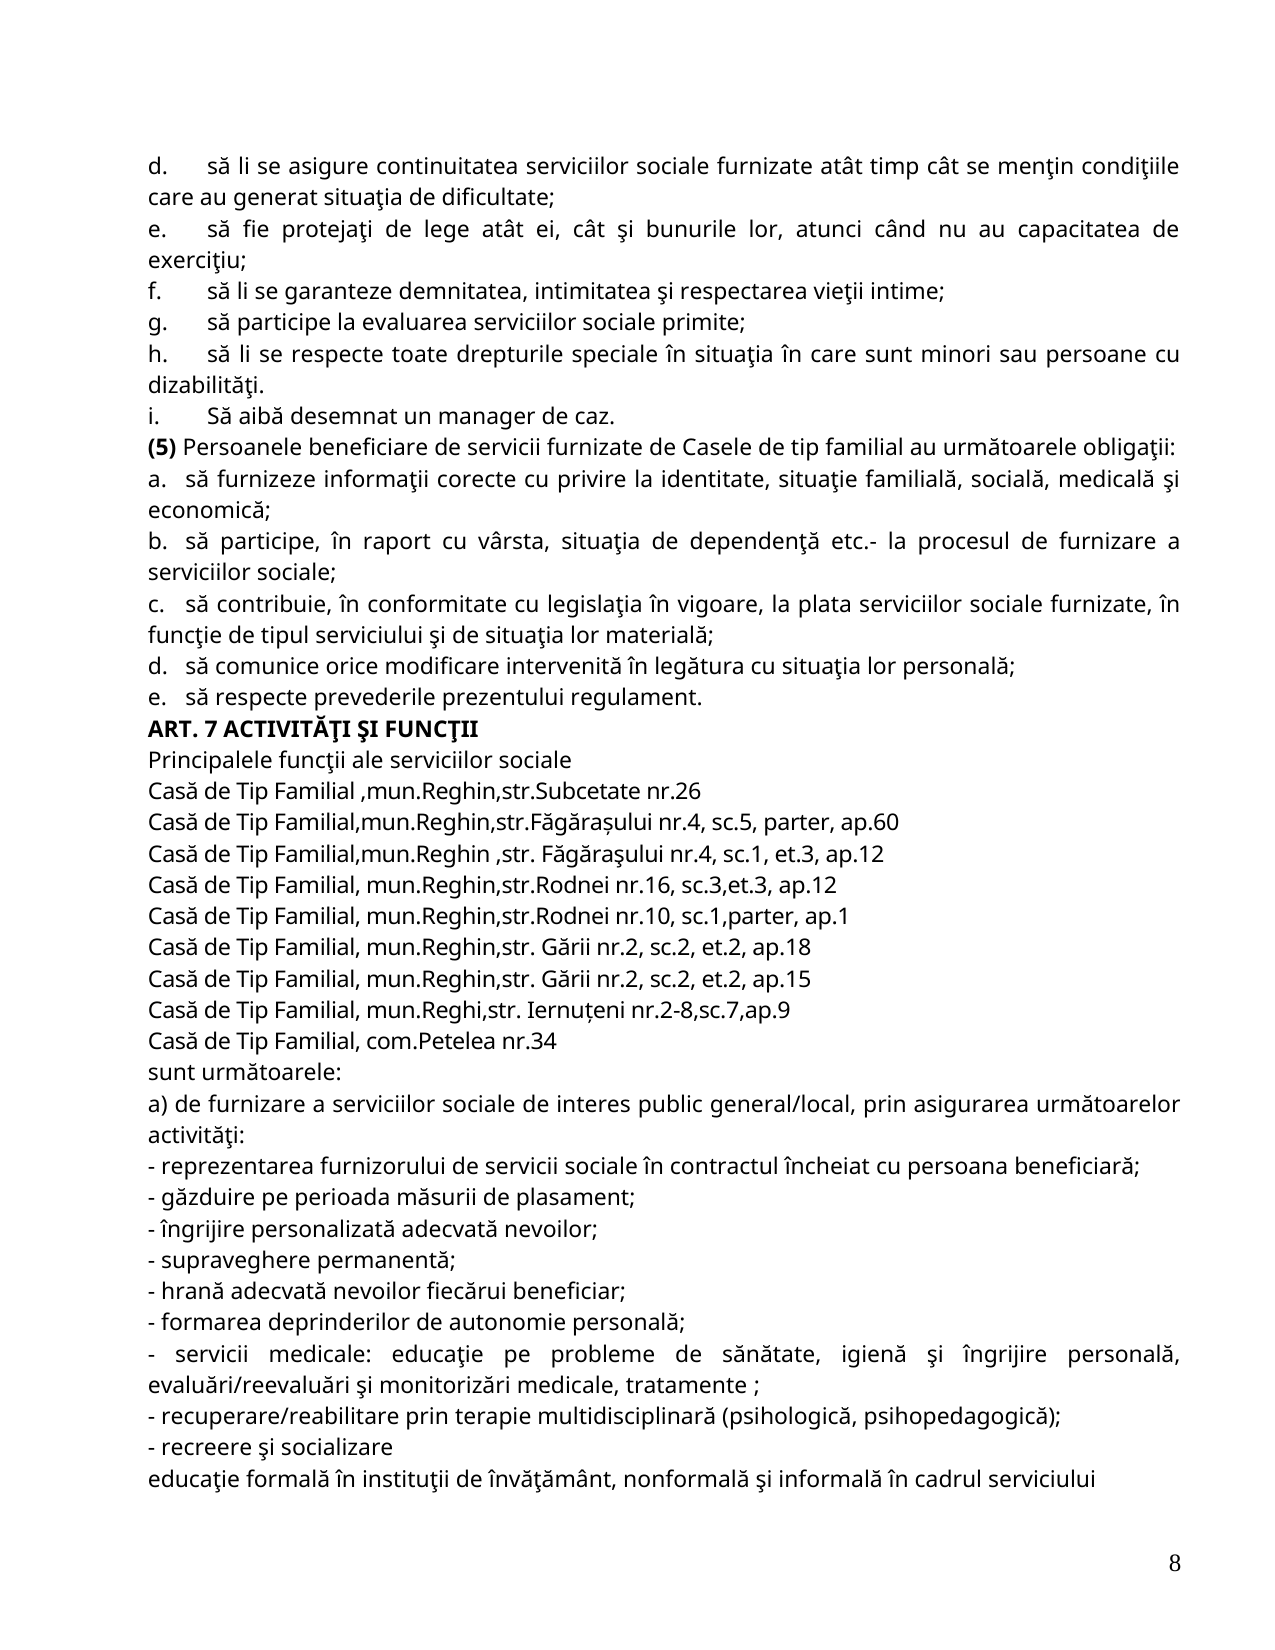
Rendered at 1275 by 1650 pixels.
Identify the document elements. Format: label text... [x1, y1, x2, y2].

text Principalele funcţii ale serviciilor sociale [148, 744, 1181, 775]
list Să aibă desemnat un manager de caz. [148, 400, 1181, 431]
list să fie protejaţi de lege atât ei, cât şi bunurile lor, atunci când nu au capacitatea de exerciţiu; [148, 212, 1181, 275]
list să respecte prevederile prezentului regulament. [148, 681, 1181, 712]
list să li se asigure continuitatea serviciilor sociale furnizate atât timp cât se menţin condiţiile care au generat situaţia de dificultate; [148, 150, 1181, 212]
list Casă de Tip Familial, mun.Reghin,str. Gării nr.2, sc.2, et.2, ap.18 [148, 931, 1181, 962]
text (5) Persoanele beneficiare de servicii furnizate de Casele de tip familial au următoarele obligaţii: [148, 431, 1181, 462]
text sunt următoarele: [148, 1056, 1181, 1087]
list Casă de Tip Familial, com.Petelea nr.34 [148, 1025, 1181, 1056]
list să participe, în raport cu vârsta, situaţia de dependenţă etc.- la procesul de furnizare a serviciilor sociale; [148, 525, 1181, 587]
text - îngrijire personalizată adecvată nevoilor; [148, 1212, 1181, 1244]
list Casă de Tip Familial, mun.Reghin,str.Rodnei nr.10, sc.1,parter, ap.1 [148, 900, 1181, 931]
list Casă de Tip Familial,mun.Reghin ,str. Făgăraşului nr.4, sc.1, et.3, ap.12 [148, 837, 1181, 869]
list să li se garanteze demnitatea, intimitatea şi respectarea vieţii intime; [148, 275, 1181, 306]
text - găzduire pe perioada măsurii de plasament; [148, 1181, 1181, 1212]
text - formarea deprinderilor de autonomie personală; [148, 1306, 1181, 1337]
text ART. 7 ACTIVITĂŢI ŞI FUNCŢII [148, 712, 1181, 744]
list Casă de Tip Familial, mun.Reghi,str. Iernuțeni nr.2-8,sc.7,ap.9 [148, 994, 1181, 1025]
list să participe la evaluarea serviciilor sociale primite; [148, 306, 1181, 337]
list Casă de Tip Familial,mun.Reghin,str.Făgăraşului nr.4, sc.5, parter, ap.60 [148, 806, 1181, 837]
list să li se respecte toate drepturile speciale în situaţia în care sunt minori sau persoane cu dizabilităţi. [148, 337, 1181, 400]
list să comunice orice modificare intervenită în legătura cu situaţia lor personală; [148, 650, 1181, 681]
text - hrană adecvată nevoilor fiecărui beneficiar; [148, 1275, 1181, 1306]
list Casă de Tip Familial, mun.Reghin,str.Rodnei nr.16, sc.3,et.3, ap.12 [148, 869, 1181, 900]
text educaţie formală în instituţii de învăţământ, nonformală şi informală în cadrul serviciului [148, 1462, 1181, 1494]
text - reprezentarea furnizorului de servicii sociale în contractul încheiat cu persoana beneficiară; [148, 1150, 1181, 1181]
list Casă de Tip Familial ,mun.Reghin,str.Subcetate nr.26 [148, 775, 1181, 806]
text a) de furnizare a serviciilor sociale de interes public general/local, prin asigurarea următoarelor activităţi: [148, 1087, 1181, 1150]
text - recreere şi socializare [148, 1431, 1181, 1462]
list să furnizeze informaţii corecte cu privire la identitate, situaţie familială, socială, medicală şi economică; [148, 462, 1181, 525]
text - recuperare/reabilitare prin terapie multidisciplinară (psihologică, psihopedagogică); [148, 1400, 1181, 1431]
list să contribuie, în conformitate cu legislaţia în vigoare, la plata serviciilor sociale furnizate, în funcţie de tipul serviciului şi de situaţia lor materială; [148, 587, 1181, 650]
text - supraveghere permanentă; [148, 1244, 1181, 1275]
list Casă de Tip Familial, mun.Reghin,str. Gării nr.2, sc.2, et.2, ap.15 [148, 962, 1181, 994]
text - servicii medicale: educaţie pe probleme de sănătate, igienă şi îngrijire personală, evaluări/reevaluări şi monitorizări medicale, tratamente ; [148, 1337, 1181, 1400]
